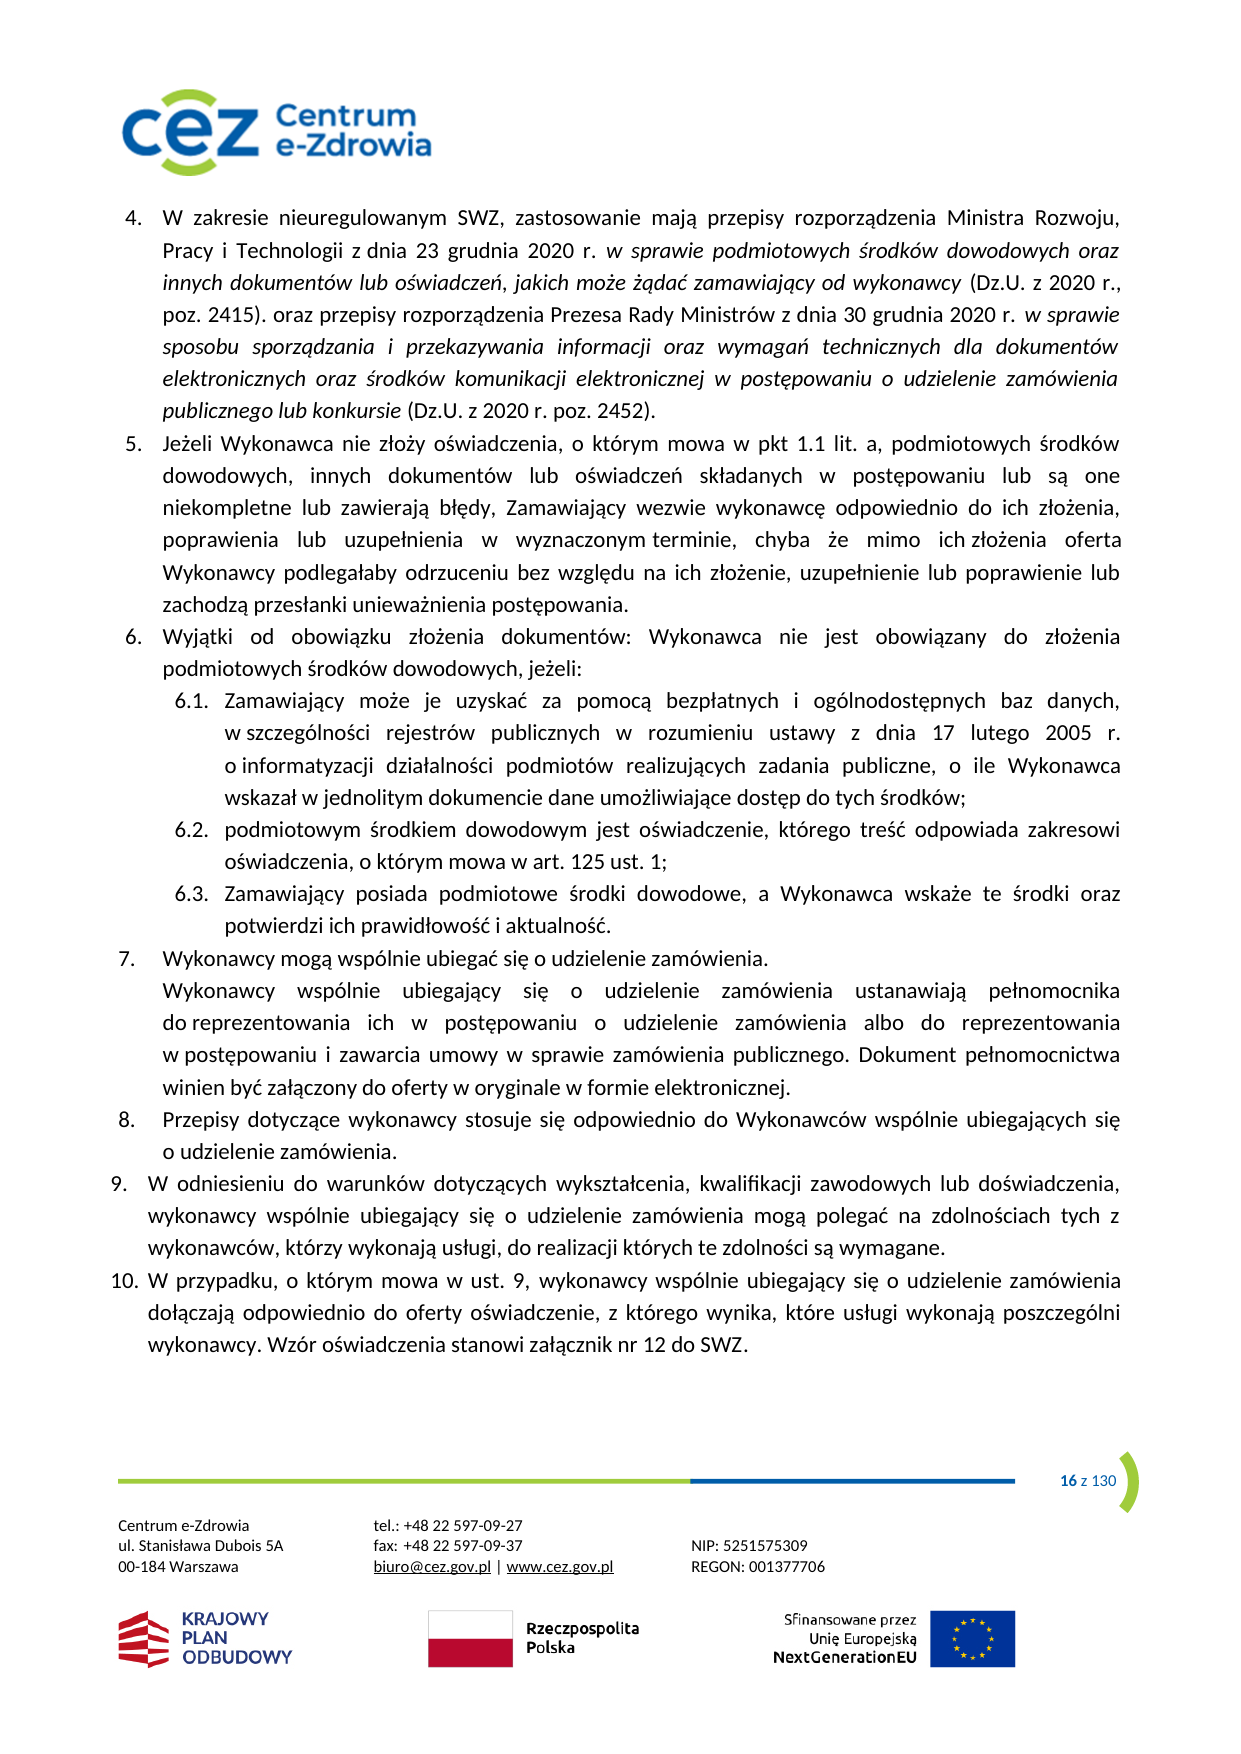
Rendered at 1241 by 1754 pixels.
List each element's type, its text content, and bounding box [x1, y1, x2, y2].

list podmiotowym środkiem dowodowym jest oświadczenie, którego treść odpowiada zakresowi oświadczenia, o którym mowa w art. 125 ust. 1; [174, 815, 1122, 875]
picture [753, 1591, 1034, 1686]
picture [99, 1591, 308, 1687]
picture [118, 88, 435, 176]
list W odniesieniu do warunków dotyczących wykształcenia, kwalifikacji zawodowych lub doświadczenia, wykonawcy wspólnie ubiegający się o udzielenie zamówienia mogą polegać na zdolnościach tych z wykonawców, którzy wykonają usługi, do realizacji których te zdolności są wymagane. [110, 1169, 1122, 1262]
list W przypadku, o którym mowa w ust. 9, wykonawcy wspólnie ubiegający się o udzielenie zamówienia dołączają odpowiednio do oferty oświadczenie, z którego wynika, które usługi wykonają poszczególni wykonawcy. Wzór oświadczenia stanowi załącznik nr 12 do SWZ. [110, 1266, 1122, 1358]
list Wykonawcy mogą wspólnie ubiegać się o udzielenie zamówienia. [118, 944, 1122, 972]
picture [1117, 1449, 1141, 1515]
list Zamawiający może je uzyskać za pomocą bezpłatnych i ogólnodostępnych baz danych, w szczególności rejestrów publicznych w rozumieniu ustawy z dnia 17 lutego 2005 r. o informatyzacji działalności podmiotów realizujących zadania publiczne, o ile Wykonawca wskazał w jednolitym dokumencie dane umożliwiające dostęp do tych środków; [174, 686, 1122, 811]
list W zakresie nieuregulowanym SWZ, zastosowanie mają przepisy rozporządzenia Ministra Rozwoju, Pracy i Technologii z dnia 23 grudnia 2020 r. w sprawie podmiotowych środków dowodowych oraz innych dokumentów lub oświadczeń, jakich może żądać zamawiający od wykonawcy (Dz.U. z 2020 r., poz. 2415). oraz przepisy rozporządzenia Prezesa Rady Ministrów z dnia 30 grudnia 2020 r. w sprawie sposobu sporządzania i przekazywania informacji oraz wymagań technicznych dla dokumentów elektronicznych oraz środków komunikacji elektronicznej w postępowaniu o udzielenie zamówienia publicznego lub konkursie (Dz.U. z 2020 r. poz. 2452). [125, 203, 1122, 425]
list Wyjątki od obowiązku złożenia dokumentów: Wykonawca nie jest obowiązany do złożenia podmiotowych środków dowodowych, jeżeli: [125, 622, 1122, 682]
list Zamawiający posiada podmiotowe środki dowodowe, a Wykonawca wskaże te środki oraz potwierdzi ich prawidłowość i aktualność. [174, 879, 1122, 940]
text Wykonawcy wspólnie ubiegający się o udzielenie zamówienia ustanawiają pełnomocnika do reprezentowania ich w postępowaniu o udzielenie zamówienia albo do reprezentowania w postępowaniu i zawarcia umowy w sprawie zamówienia publicznego. Dokument pełnomocnictwa winien być załączony do oferty w oryginale w formie elektronicznej. [162, 976, 1122, 1101]
list Jeżeli Wykonawca nie złoży oświadczenia, o którym mowa w pkt 1.1 lit. a, podmiotowych środków dowodowych, innych dokumentów lub oświadczeń składanych w postępowaniu lub są one niekompletne lub zawierają błędy, Zamawiający wezwie wykonawcę odpowiednio do ich złożenia, poprawienia lub uzupełnienia w wyznaczonym terminie, chyba że mimo ich złożenia oferta Wykonawcy podlegałaby odrzuceniu bez względu na ich złożenie, uzupełnienie lub poprawienie lub zachodzą przesłanki unieważnienia postępowania. [125, 429, 1122, 618]
picture [405, 1591, 656, 1686]
list Przepisy dotyczące wykonawcy stosuje się odpowiednio do Wykonawców wspólnie ubiegających się o udzielenie zamówienia. [118, 1105, 1122, 1165]
